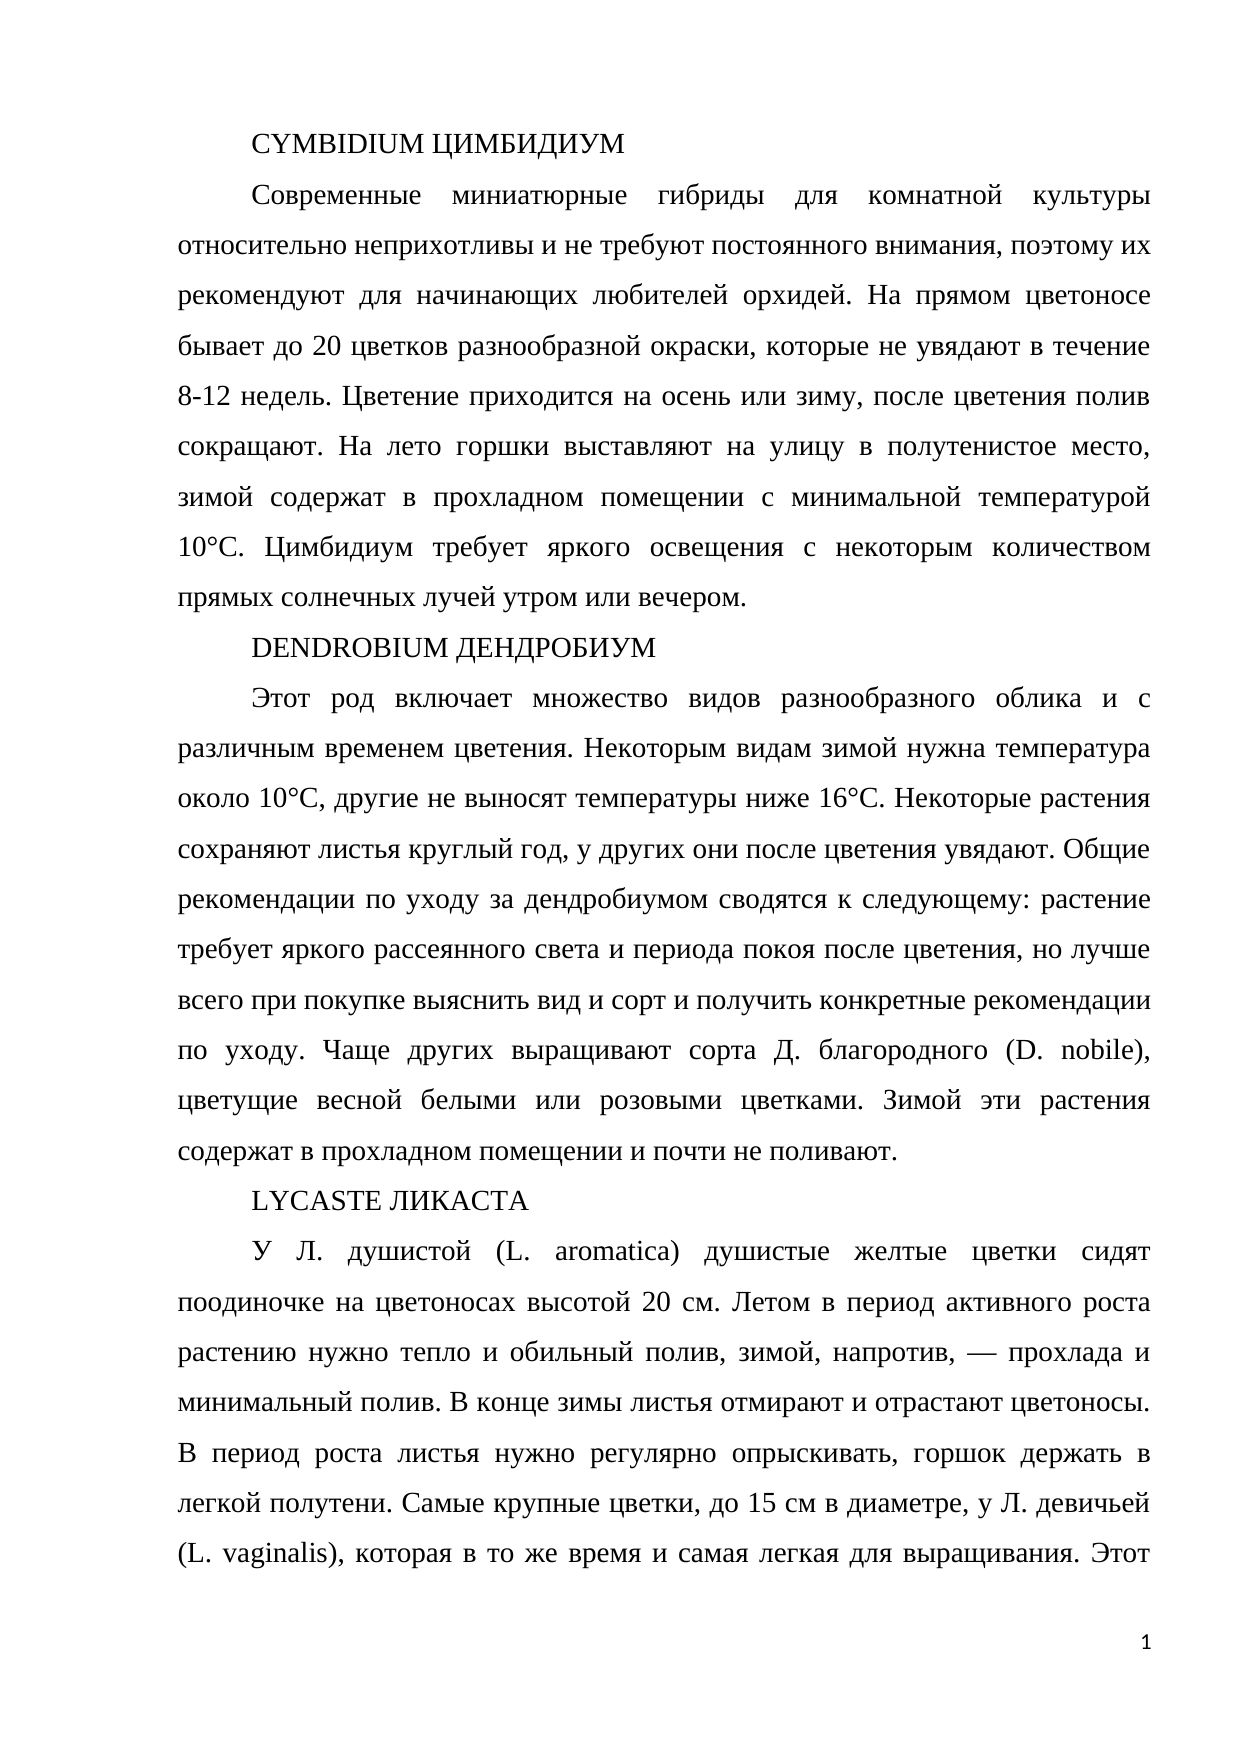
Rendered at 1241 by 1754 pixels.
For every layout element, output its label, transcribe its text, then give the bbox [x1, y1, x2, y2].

text CYMBIDIUM ЦИМБИДИУМ [177, 127, 1152, 160]
text LYCASTE ЛИКАСТА [177, 1183, 1152, 1217]
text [177, 1233, 1152, 1569]
text Этот род включает множество видов разнообразного облика и с различным временем цветения. Некоторым видам зимой нужна температура около 10°С, другие не выносят температуры ниже 16°С. Некоторые растения сохраняют листья круглый год, у других они после цветения увядают. Общие рекомендации по уходу за дендробиумом сводятся к следующему: растение требует яркого рассеянного света и периода покоя после цветения, но лучше всего при покупке выяснить вид и сорт и получить конкретные рекомендации по уходу. Чаще других выращивают сорта Д. благородного (D. nobile), цветущие весной белыми или розовыми цветками. Зимой эти растения содержат в прохладном помещении и почти не поливают. [177, 680, 1152, 1166]
text DENDROBIUM ДЕНДРОБИУМ [177, 630, 1152, 663]
text Современные миниатюрные гибриды для комнатной культуры относительно неприхотливы и не требуют постоянного внимания, поэтому их рекомендуют для начинающих любителей орхидей. На прямом цветоносе бывает до 20 цветков разнообразной окраски, которые не увядают в течение 8-12 недель. Цветение приходится на осень или зиму, после цветения полив сокращают. На лето горшки выставляют на улицу в полутенистое место, зимой содержат в прохладном помещении с минимальной температурой 10°С. Цимбидиум требует яркого освещения с некоторым количеством прямых солнечных лучей утром или вечером. [177, 177, 1152, 613]
